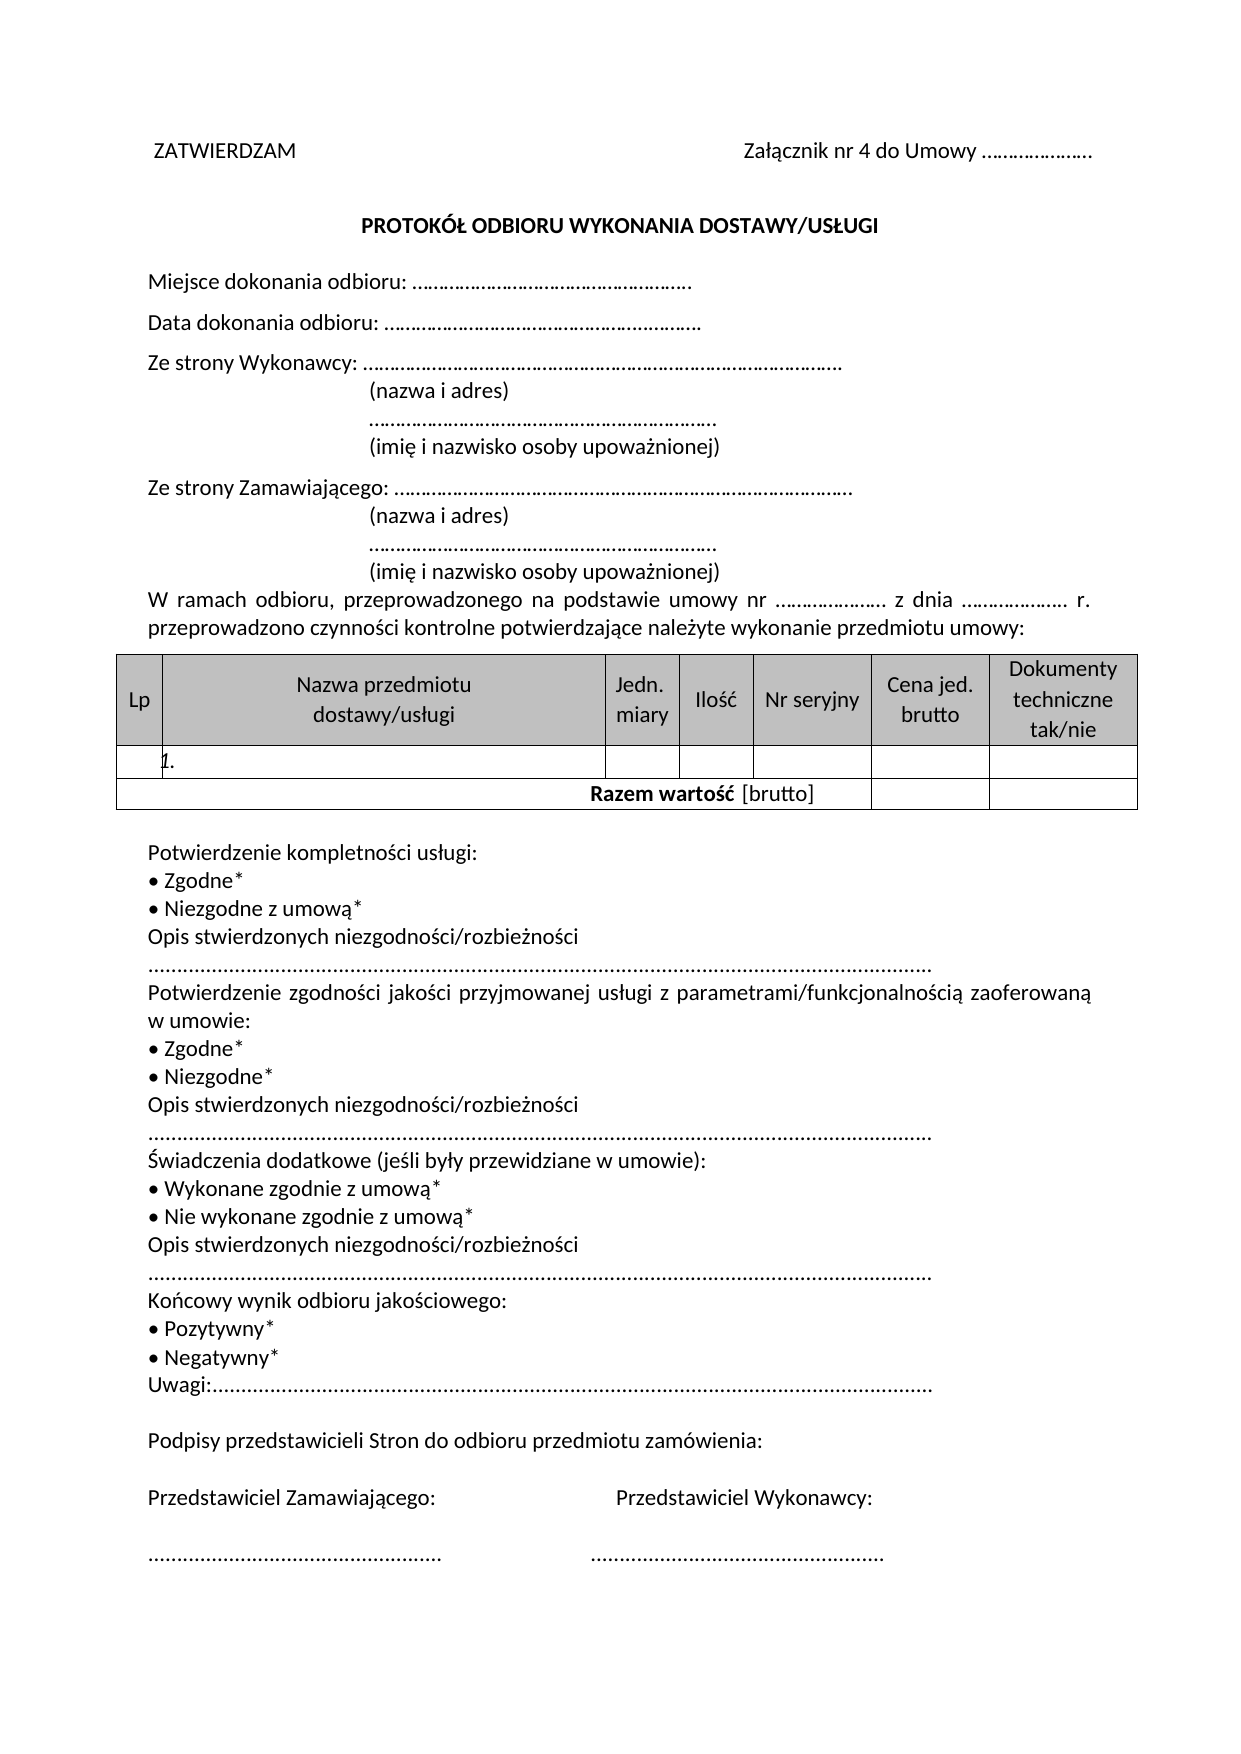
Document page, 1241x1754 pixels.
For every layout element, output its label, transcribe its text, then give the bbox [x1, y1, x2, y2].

table_cell [990, 746, 1137, 778]
table_cell [872, 746, 989, 778]
text Świadczenia dodatkowe (jeśli były przewidziane w umowie): [148, 1146, 1093, 1174]
table_header Ilość [680, 655, 753, 745]
table_cell [872, 779, 989, 809]
text PROTOKÓŁ ODBIORU WYKONANIA DOSTAWY/USŁUGI [148, 211, 1093, 239]
text Końcowy wynik odbioru jakościowego: [148, 1287, 1093, 1314]
text Opis stwierdzonych niezgodności/rozbieżności [148, 1090, 1093, 1118]
table_cell [754, 746, 871, 778]
text Ze strony Zamawiającego: …………………………………………………………………………… [148, 473, 1093, 501]
text ........................................................................................................................................ [148, 1258, 1093, 1287]
text Potwierdzenie zgodności jakości przyjmowanej usługi z parametrami/funkcjonalnością zaoferowaną w umowie: [148, 978, 1093, 1034]
table_header Nr seryjny [754, 655, 871, 745]
text • Niezgodne* [148, 1062, 1093, 1090]
text Przedstawiciel Zamawiającego: Przedstawiciel Wykonawcy: [148, 1483, 1093, 1511]
text • Negatywny* [148, 1343, 1093, 1371]
text W ramach odbioru, przeprowadzonego na podstawie umowy nr ………………… z dnia ……………….. r. przeprowadzono czynności kontrolne potwierdzające należyte wykonanie przedmiotu umowy: [148, 585, 1093, 641]
text ................................................... ................................................... [148, 1539, 1093, 1567]
table_cell [990, 779, 1137, 809]
table_cell [163, 746, 605, 778]
text Miejsce dokonania odbioru: …………………………………………….. [148, 267, 1093, 295]
table_header Nazwa przedmiotu dostawy/usługi [163, 655, 605, 745]
text • Zgodne* [148, 1034, 1093, 1062]
table_header Dokumenty techniczne tak/nie [990, 655, 1137, 745]
table_cell [606, 746, 679, 778]
text • Nie wykonane zgodnie z umową* [148, 1202, 1093, 1231]
text (nazwa i adres) [148, 376, 1093, 404]
text Data dokonania odbioru: …………………………………………..………. [148, 308, 1093, 336]
text Opis stwierdzonych niezgodności/rozbieżności [148, 922, 1093, 950]
text • Niezgodne z umową* [148, 894, 1093, 922]
text (imię i nazwisko osoby upoważnionej) [148, 432, 1093, 460]
table_cell Razem wartość [brutto] [117, 779, 871, 809]
text Podpisy przedstawicieli Stron do odbioru przedmiotu zamówienia: [148, 1427, 1093, 1455]
text Uwagi:............................................................................................................................. [148, 1371, 1093, 1399]
table_header Lp [117, 655, 162, 745]
table_cell [680, 746, 753, 778]
text Ze strony Wykonawcy: ………………………………………………………………………………. [148, 348, 1093, 376]
text • Wykonane zgodnie z umową* [148, 1174, 1093, 1202]
text • Pozytywny* [148, 1314, 1093, 1343]
text ………………………………………………………… [148, 404, 1093, 432]
text ........................................................................................................................................ [148, 950, 1093, 978]
text ........................................................................................................................................ [148, 1118, 1093, 1146]
text ………………………………………………………… [148, 529, 1093, 557]
text ZATWIERDZAM Załącznik nr 4 do Umowy ………………… [148, 136, 1093, 164]
table_cell [117, 746, 162, 778]
text • Zgodne* [148, 866, 1093, 894]
text (imię i nazwisko osoby upoważnionej) [148, 557, 1093, 585]
table_header Jedn. miary [606, 655, 679, 745]
text (nazwa i adres) [148, 501, 1093, 529]
text Potwierdzenie kompletności usługi: [148, 838, 1093, 866]
table_header Cena jed. brutto [872, 655, 989, 745]
text Opis stwierdzonych niezgodności/rozbieżności [148, 1231, 1093, 1258]
